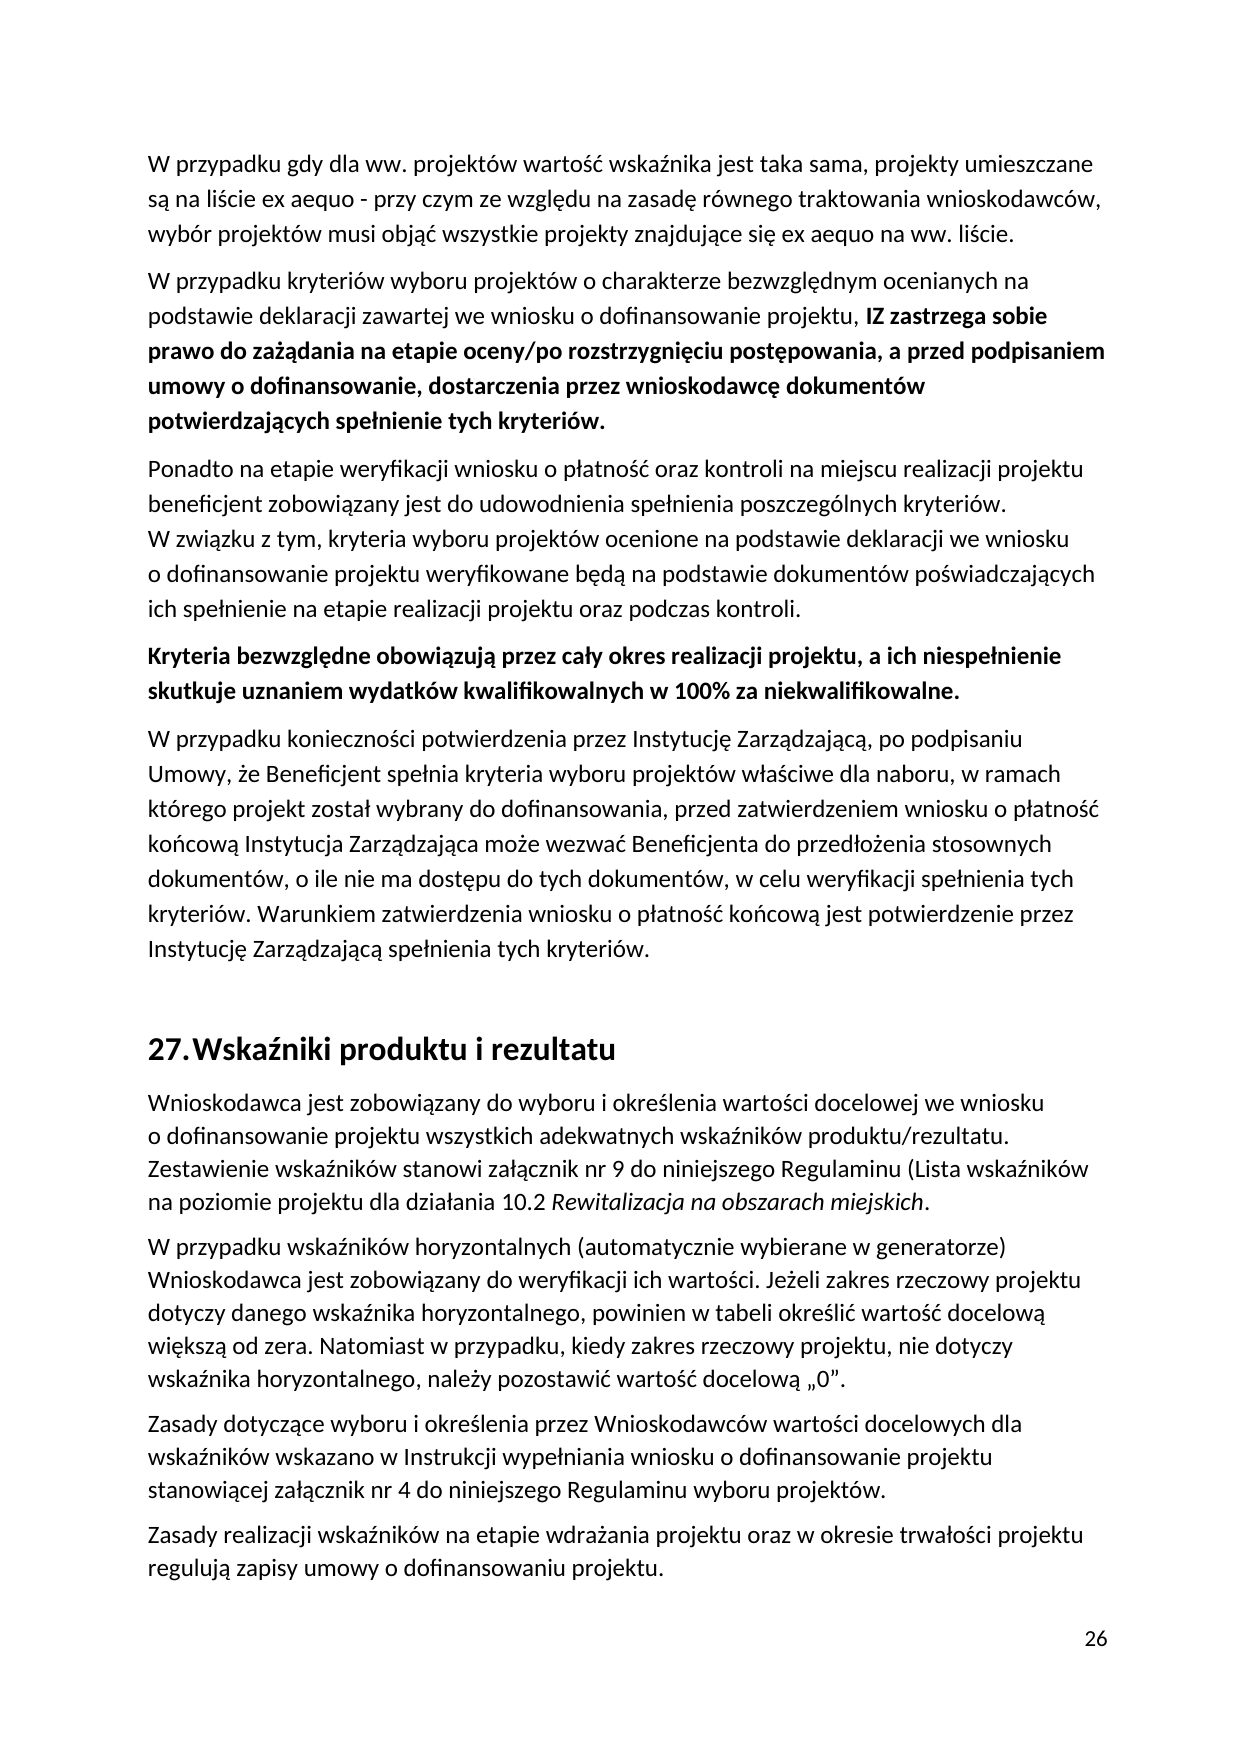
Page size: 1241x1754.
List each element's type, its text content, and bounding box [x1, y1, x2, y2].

text Kryteria bezwzględne obowiązują przez cały okres realizacji projektu, a ich niespełnienie skutkuje uznaniem wydatków kwalifikowalnych w 100% za niekwalifikowalne. [148, 640, 1107, 706]
text Wnioskodawca jest zobowiązany do wyboru i określenia wartości docelowej we wniosku o dofinansowanie projektu wszystkich adekwatnych wskaźników produktu/rezultatu. Zestawienie wskaźników stanowi załącznik nr 9 do niniejszego Regulaminu (Lista wskaźników na poziomie projektu dla działania 10.2 Rewitalizacja na obszarach miejskich. [148, 1087, 1107, 1216]
text beneficjent zobowiązany jest do udowodnienia spełnienia poszczególnych kryteriów. [148, 488, 1107, 518]
text Zasady dotyczące wyboru i określenia przez Wnioskodawców wartości docelowych dla wskaźników wskazano w Instrukcji wypełniania wniosku o dofinansowanie projektu stanowiącej załącznik nr 4 do niniejszego Regulaminu wyboru projektów. [148, 1408, 1107, 1504]
text o dofinansowanie projektu weryfikowane będą na podstawie dokumentów poświadczających ich spełnienie na etapie realizacji projektu oraz podczas kontroli. [148, 558, 1107, 623]
text W przypadku wskaźników horyzontalnych (automatycznie wybierane w generatorze) Wnioskodawca jest zobowiązany do weryfikacji ich wartości. Jeżeli zakres rzeczowy projektu dotyczy danego wskaźnika horyzontalnego, powinien w tabeli określić wartość docelową większą od zera. Natomiast w przypadku, kiedy zakres rzeczowy projektu, nie dotyczy wskaźnika horyzontalnego, należy pozostawić wartość docelową „0”. [148, 1231, 1107, 1393]
text W przypadku konieczności potwierdzenia przez Instytucję Zarządzającą, po podpisaniu Umowy, że Beneficjent spełnia kryteria wyboru projektów właściwe dla naboru, w ramach którego projekt został wybrany do dofinansowania, przed zatwierdzeniem wniosku o płatność końcową Instytucja Zarządzająca może wezwać Beneficjenta do przedłożenia stosownych dokumentów, o ile nie ma dostępu do tych dokumentów, w celu weryfikacji spełnienia tych kryteriów. Warunkiem zatwierdzenia wniosku o płatność końcową jest potwierdzenie przez Instytucję Zarządzającą spełnienia tych kryteriów. [148, 723, 1107, 963]
text Ponadto na etapie weryfikacji wniosku o płatność oraz kontroli na miejscu realizacji projektu [148, 453, 1107, 483]
text Zasady realizacji wskaźników na etapie wdrażania projektu oraz w okresie trwałości projektu regulują zapisy umowy o dofinansowaniu projektu. [148, 1519, 1107, 1583]
text W związku z tym, kryteria wyboru projektów ocenione na podstawie deklaracji we wniosku [148, 523, 1107, 553]
text W przypadku kryteriów wyboru projektów o charakterze bezwzględnym ocenianych na podstawie deklaracji zawartej we wniosku o dofinansowanie projektu, IZ zastrzega sobie prawo do zażądania na etapie oceny/po rozstrzygnięciu postępowania, a przed podpisaniem umowy o dofinansowanie, dostarczenia przez wnioskodawcę dokumentów potwierdzających spełnienie tych kryteriów. [148, 265, 1107, 436]
subtitle Wskaźniki produktu i rezultatu [148, 1028, 1107, 1068]
text W przypadku gdy dla ww. projektów wartość wskaźnika jest taka sama, projekty umieszczane są na liście ex aequo - przy czym ze względu na zasadę równego traktowania wnioskodawców, wybór projektów musi objąć wszystkie projekty znajdujące się ex aequo na ww. liście. [148, 148, 1107, 248]
